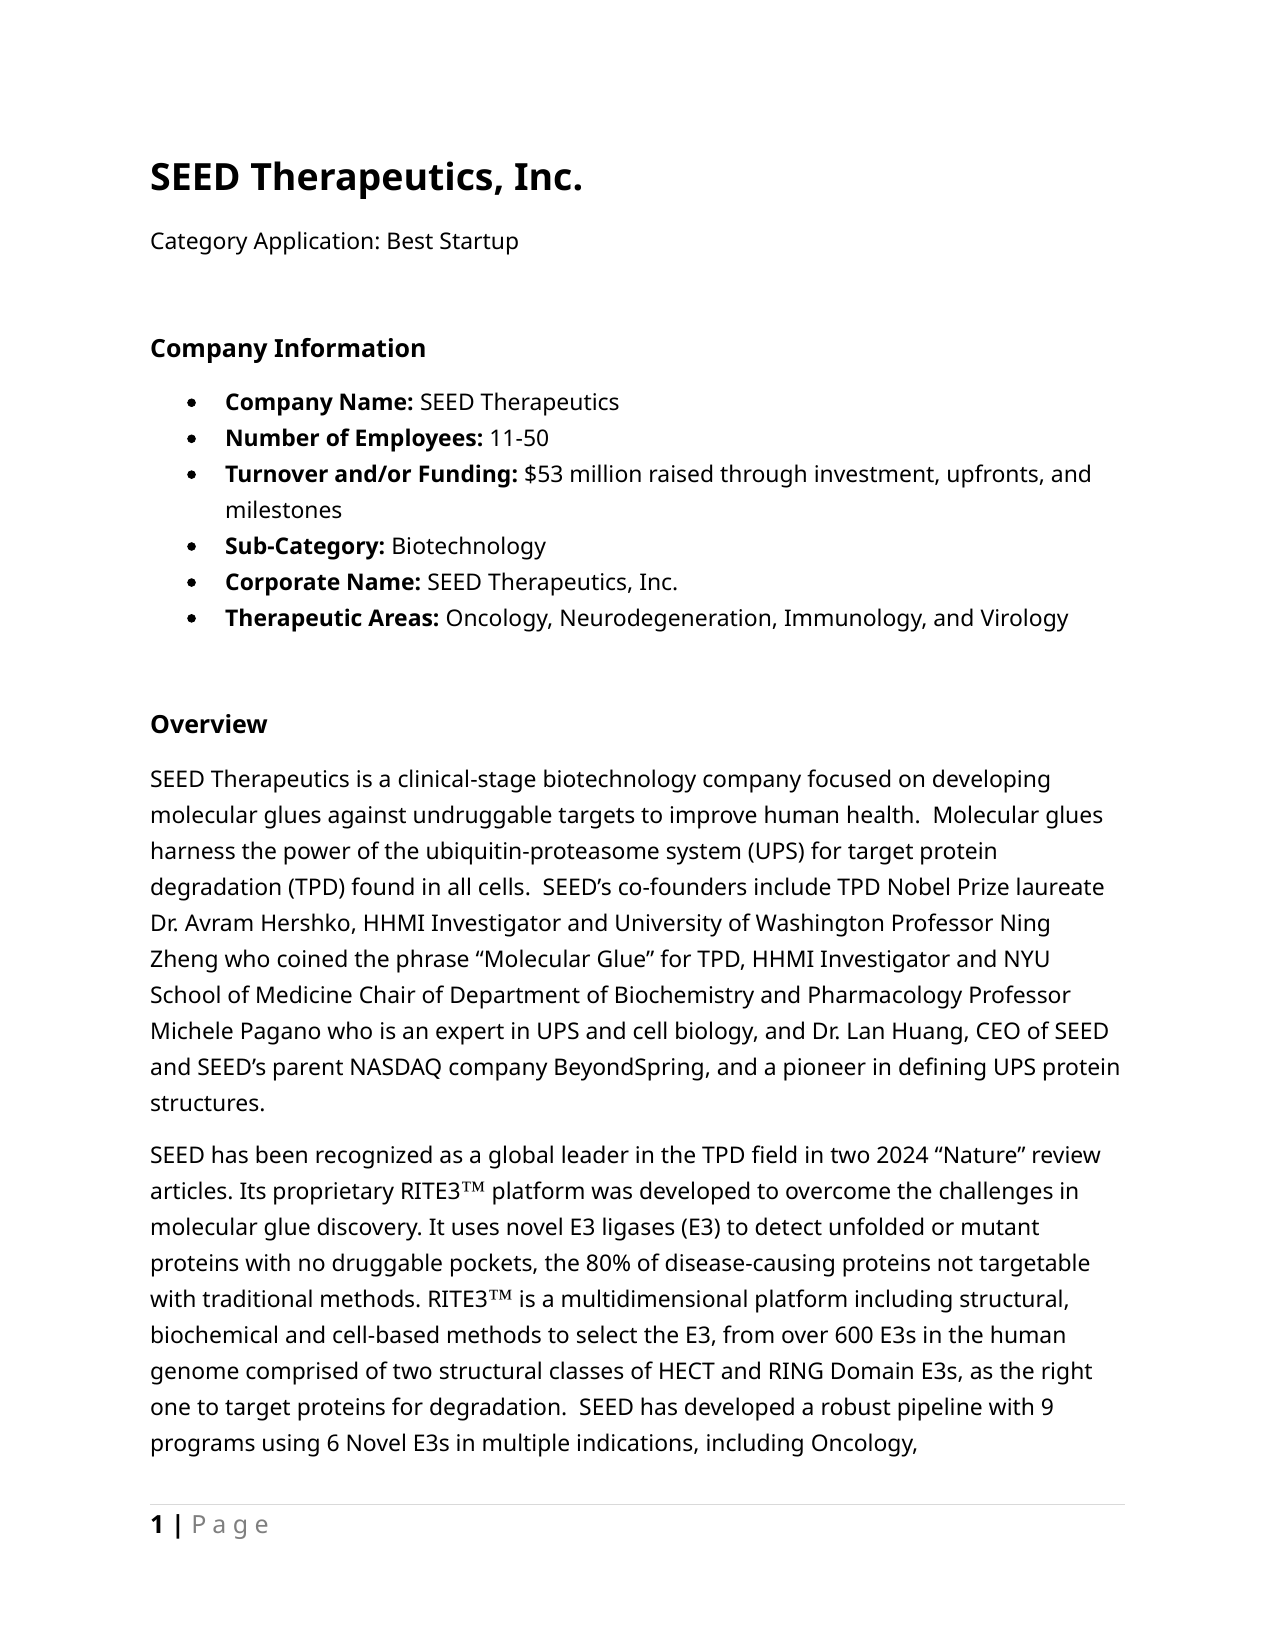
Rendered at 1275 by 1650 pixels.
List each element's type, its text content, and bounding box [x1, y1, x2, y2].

text Company Information [150, 331, 1125, 364]
text Overview [150, 707, 1125, 741]
text SEED Therapeutics, Inc. [150, 150, 1125, 201]
list Number of Employees: 11-50 [187, 422, 1125, 453]
text Category Application: Best Startup [150, 225, 1125, 257]
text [150, 1139, 1125, 1458]
text SEED Therapeutics is a clinical-stage biotechnology company focused on developing molecular glues against undruggable targets to improve human health. Molecular glues harness the power of the ubiquitin-proteasome system (UPS) for target protein degradation (TPD) found in all cells. SEED’s co-founders include TPD Nobel Prize laureate Dr. Avram Hershko, HHMI Investigator and University of Washington Professor Ning Zheng who coined the phrase “Molecular Glue” for TPD, HHMI Investigator and NYU School of Medicine Chair of Department of Biochemistry and Pharmacology Professor Michele Pagano who is an expert in UPS and cell biology, and Dr. Lan Huang, CEO of SEED and SEED’s parent NASDAQ company BeyondSpring, and a pioneer in defining UPS protein structures. [150, 763, 1125, 1118]
list Sub-Category: Biotechnology [187, 530, 1125, 561]
list Corporate Name: SEED Therapeutics, Inc. [187, 566, 1125, 597]
list Therapeutic Areas: Oncology, Neurodegeneration, Immunology, and Virology [187, 602, 1125, 633]
list Company Name: SEED Therapeutics [187, 386, 1125, 418]
list Turnover and/or Funding: $53 million raised through investment, upfronts, and milestones [187, 458, 1125, 525]
